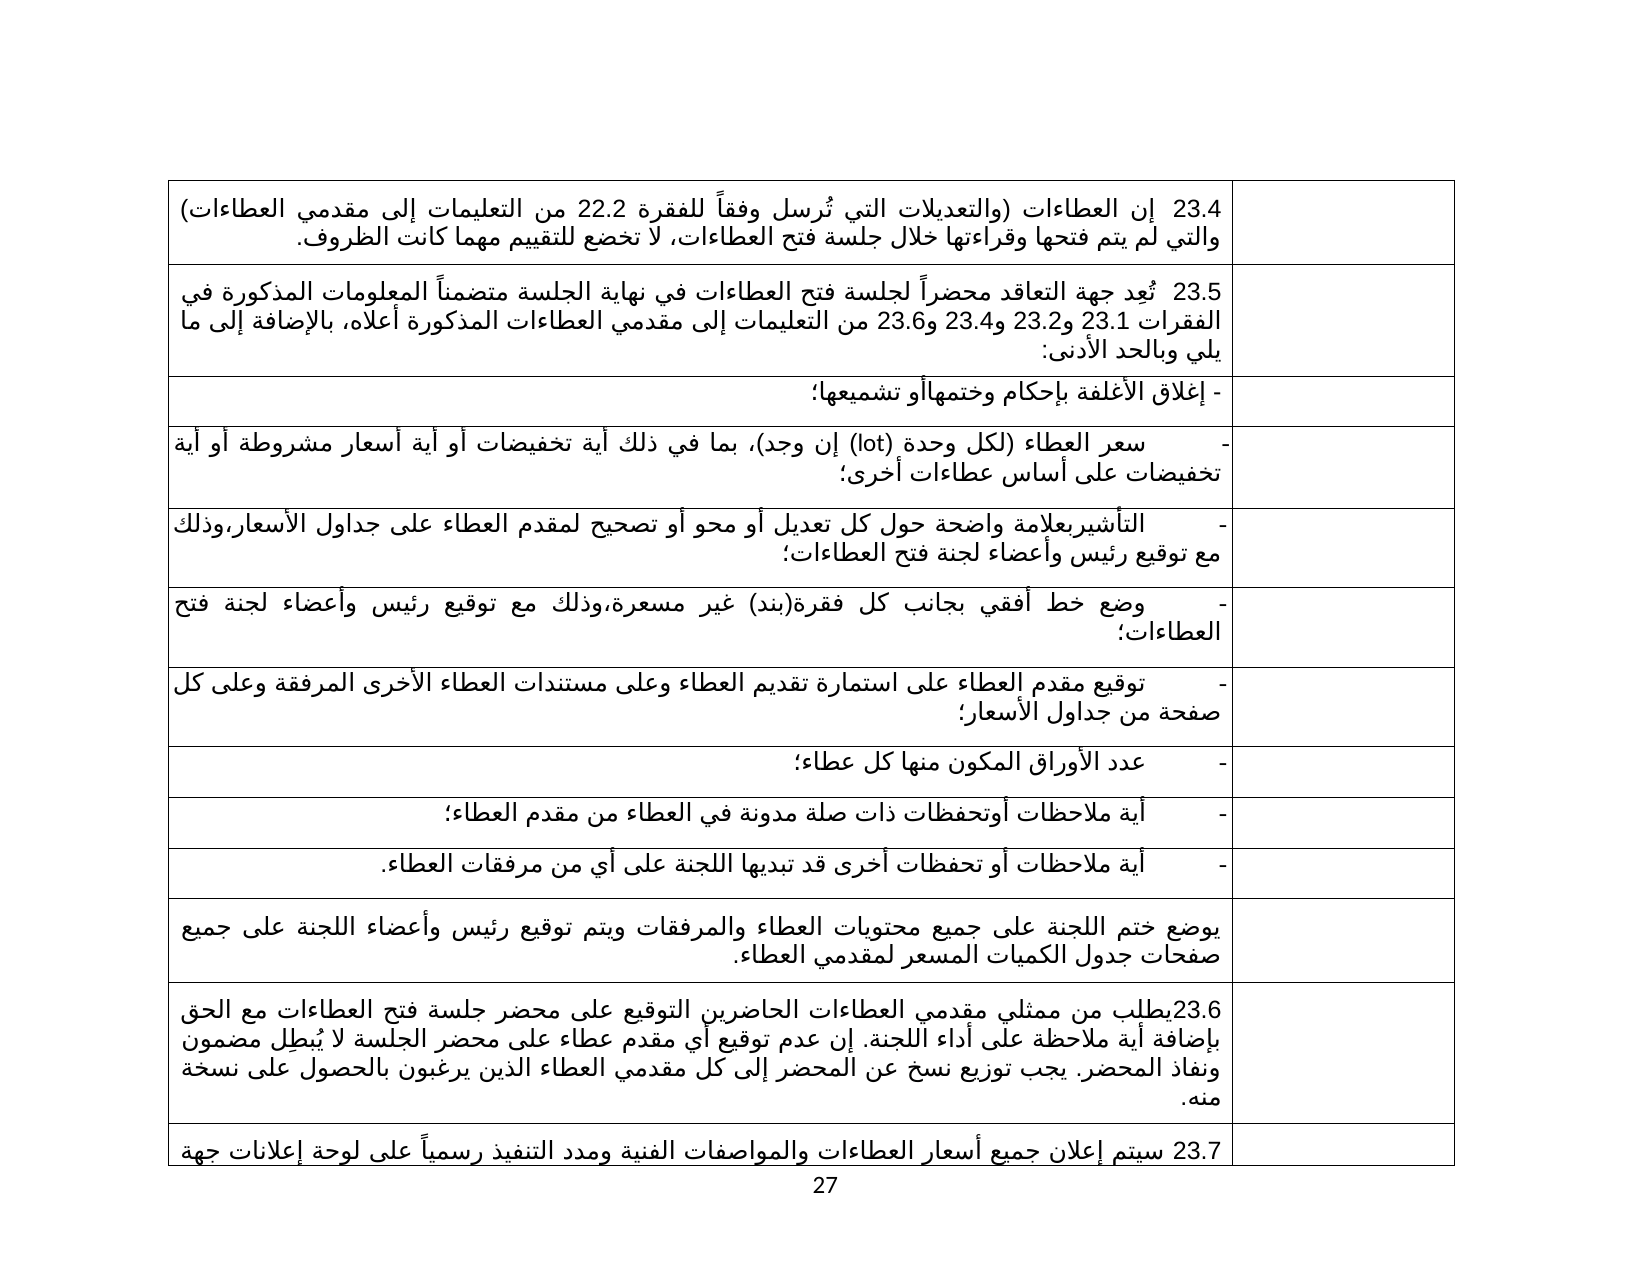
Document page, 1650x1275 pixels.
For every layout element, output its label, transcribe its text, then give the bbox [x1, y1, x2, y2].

table_cell [1233, 181, 1454, 263]
table_cell [1233, 899, 1454, 982]
table_cell [1233, 798, 1454, 847]
table_cell [1233, 668, 1454, 746]
table_cell عدد الأوراق المكون منها كل عطاء؛ [169, 747, 1232, 797]
table_cell [1233, 377, 1454, 426]
table_cell [1233, 849, 1454, 898]
table_cell 23.5 تُعِد جهة التعاقد محضراً لجلسة فتح العطاءات في نهاية الجلسة متضمناً المعلومات المذكورة في الفقرات 23.1 و23.2 و23.4 و23.6 من التعليمات إلى مقدمي العطاءات المذكورة أعلاه، بالإضافة إلى ما يلي وبالحد الأدنى: [169, 265, 1232, 376]
table_cell أية ملاحظات أو تحفظات أخرى قد تبديها اللجنة على أي من مرفقات العطاء. [169, 849, 1232, 898]
table_cell [1233, 747, 1454, 797]
table_cell [1233, 983, 1454, 1123]
table_cell يوضع ختم اللجنة على جميع محتويات العطاء والمرفقات ويتم توقيع رئيس وأعضاء اللجنة على جميع صفحات جدول الكميات المسعر لمقدمي العطاء. [169, 899, 1232, 982]
table_cell [1233, 509, 1454, 587]
table_cell 23.6يطلب من ممثلي مقدمي العطاءات الحاضرين التوقيع على محضر جلسة فتح العطاءات مع الحق بإضافة أية ملاحظة على أداء اللجنة. إن عدم توقيع أي مقدم عطاء على محضر الجلسة لا يُبطِل مضمون ونفاذ المحضر. يجب توزيع نسخ عن المحضر إلى كل مقدمي العطاء الذين يرغبون بالحصول على نسخة منه. [169, 983, 1232, 1123]
table_cell وضع خط أفقي بجانب كل فقرة(بند) غير مسعرة،وذلك مع توقيع رئيس وأعضاء لجنة فتح العطاءات؛ [169, 588, 1232, 667]
table_cell [1233, 588, 1454, 667]
table_cell [1233, 427, 1454, 508]
table_cell [1233, 265, 1454, 376]
table_cell أية ملاحظات أوتحفظات ذات صلة مدونة في العطاء من مقدم العطاء؛ [169, 798, 1232, 847]
table_cell - إغلاق الأغلفة بإحكام وختمهاأو تشميعها؛ [169, 377, 1232, 426]
table_cell 23.4 إن العطاءات (والتعديلات التي تُرسل وفقاً للفقرة 22.2 من التعليمات إلى مقدمي العطاءات) والتي لم يتم فتحها وقراءتها خلال جلسة فتح العطاءات، لا تخضع للتقييم مهما كانت الظروف. [169, 181, 1232, 263]
table_cell سعر العطاء (لكل وحدة (lot) إن وجد)، بما في ذلك أية تخفيضات أو أية أسعار مشروطة أو أية تخفيضات على أساس عطاءات أخرى؛ [169, 427, 1232, 508]
table_cell توقيع مقدم العطاء على استمارة تقديم العطاء وعلى مستندات العطاء الأخرى المرفقة وعلى كل صفحة من جداول الأسعار؛ [169, 668, 1232, 746]
table_cell التأشيربعلامة واضحة حول كل تعديل أو محو أو تصحيح لمقدم العطاء على جداول الأسعار،وذلك مع توقيع رئيس وأعضاء لجنة فتح العطاءات؛ [169, 509, 1232, 587]
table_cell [169, 1124, 1232, 1165]
table_cell [1233, 1124, 1454, 1165]
